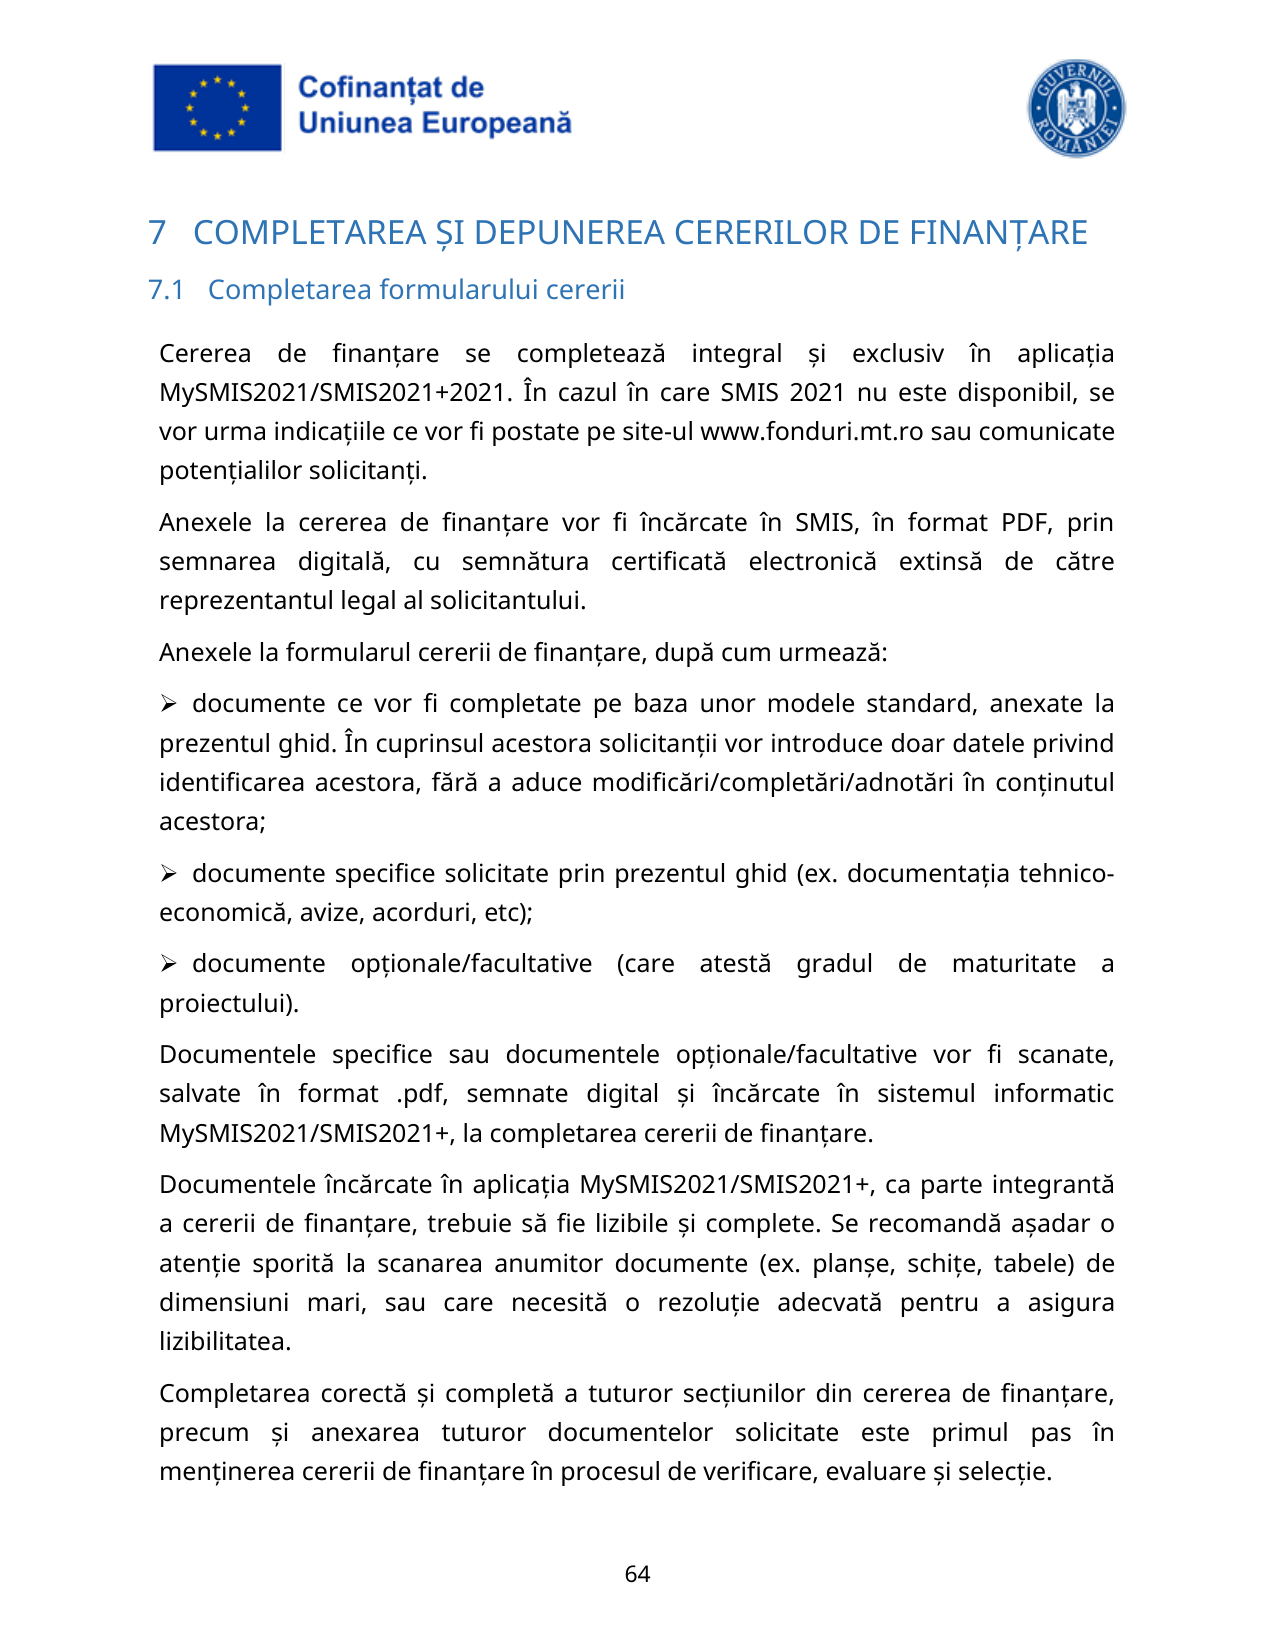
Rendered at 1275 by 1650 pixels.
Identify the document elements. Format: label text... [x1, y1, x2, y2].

subtitle Completarea formularului cererii [148, 270, 1127, 307]
picture [147, 59, 1128, 160]
subtitle COMPLETAREA ȘI DEPUNEREA CERERILOR DE FINANȚARE [148, 209, 1127, 254]
